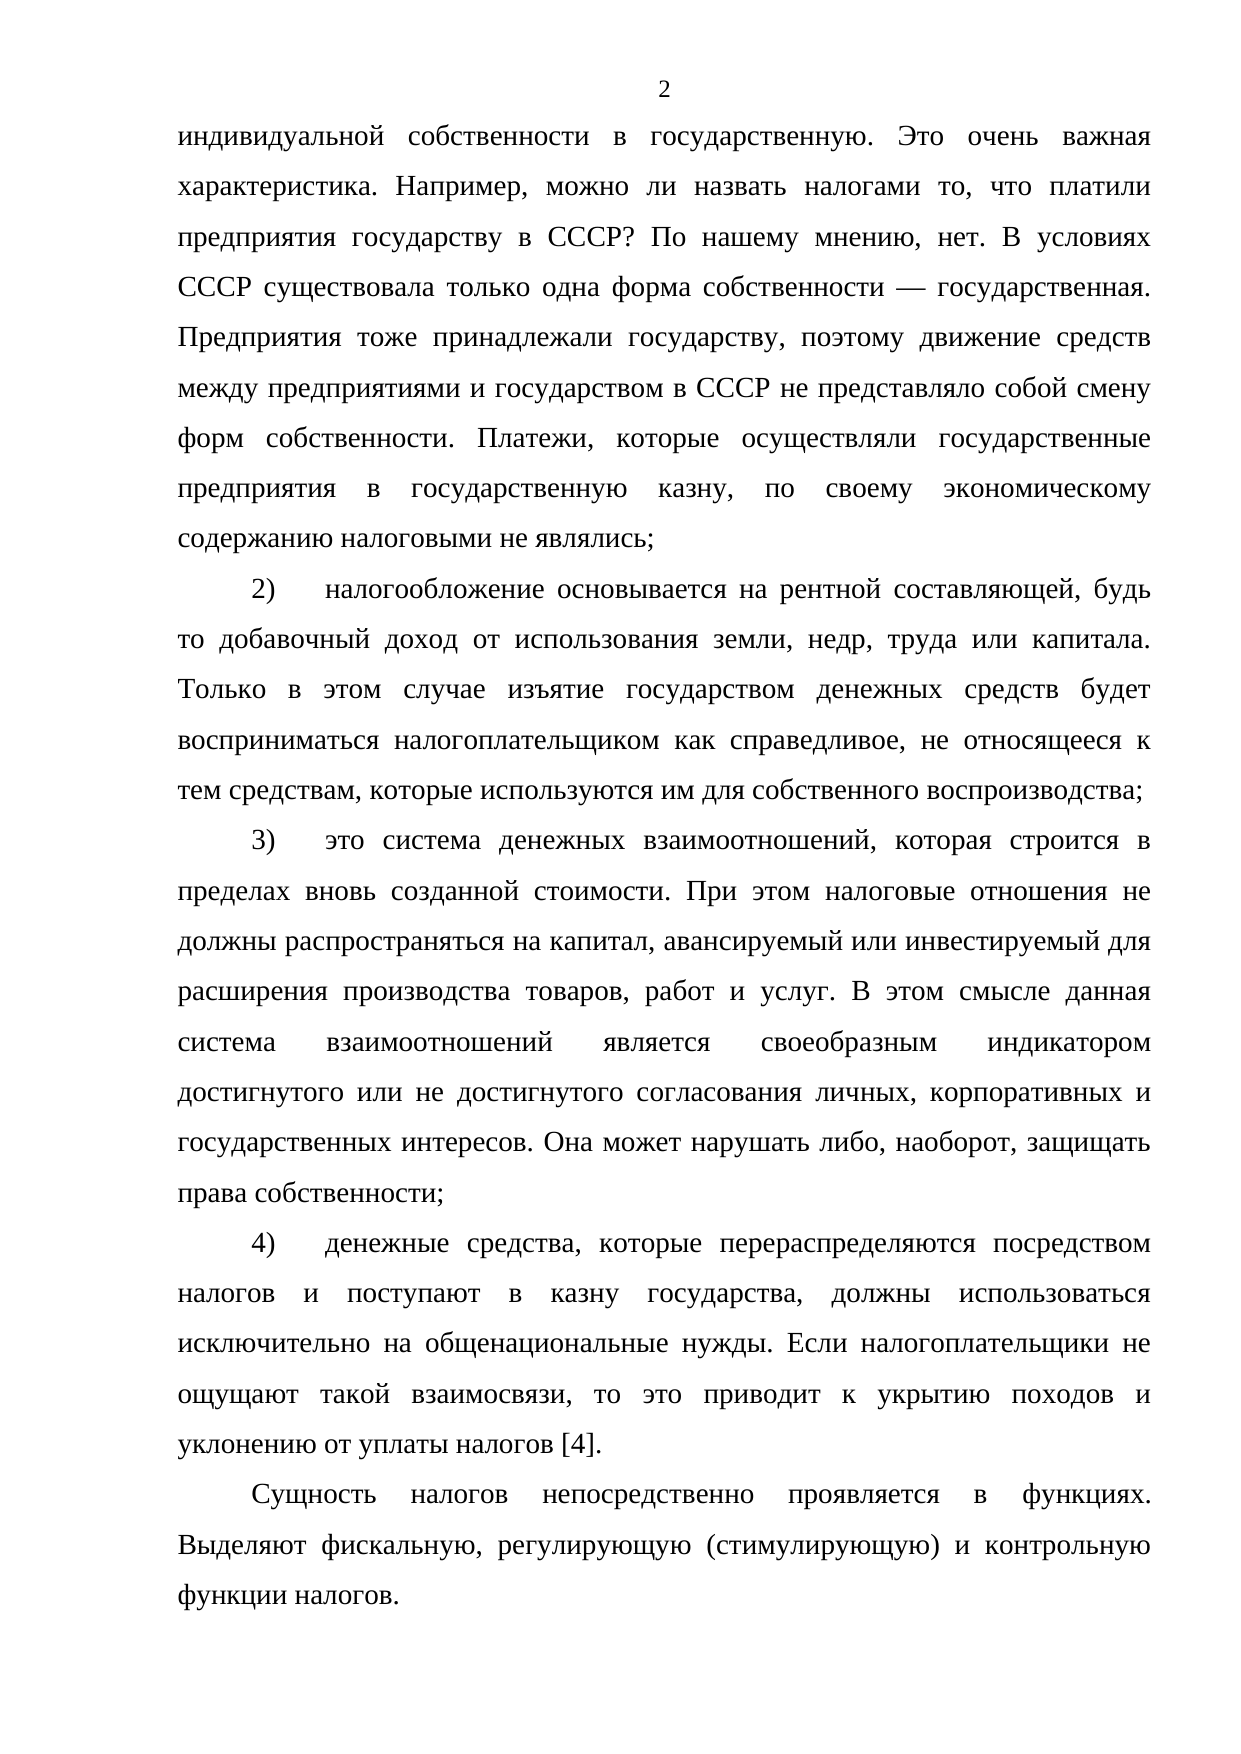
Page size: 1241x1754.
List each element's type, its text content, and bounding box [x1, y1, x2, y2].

list налогообложение основывается на рентной составляющей, будь то добавочный доход от использования земли, недр, труда или капитала. Только в этом случае изъятие государством денежных средств будет восприниматься налогоплательщиком как справедливое, не относящееся к тем средствам, которые используются им для собственного воспроизводства; [177, 571, 1152, 806]
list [177, 118, 1152, 554]
list это система денежных взаимоотношений, которая строится в пределах вновь созданной стоимости. При этом налоговые отношения не должны распространяться на капитал, авансируемый или инвестируемый для расширения производства товаров, работ и услуг. В этом смысле данная система взаимоотношений является своеобразным индикатором достигнутого или не достигнутого согласования личных, корпоративных и государственных интересов. Она может нарушать либо, наоборот, защищать права собственности; [177, 822, 1152, 1208]
list денежные средства, которые перераспределяются посредством налогов и поступают в казну государства, должны использоваться исключительно на общенациональные нужды. Если налогоплательщики не ощущают такой взаимосвязи, то это приводит к укрытию походов и уклонению от уплаты налогов [4]. [177, 1225, 1152, 1460]
text Сущность налогов непосредственно проявляется в функциях. Выделяют фискальную, регулирующую (стимулирующую) и контрольную функции налогов. [177, 1477, 1152, 1611]
